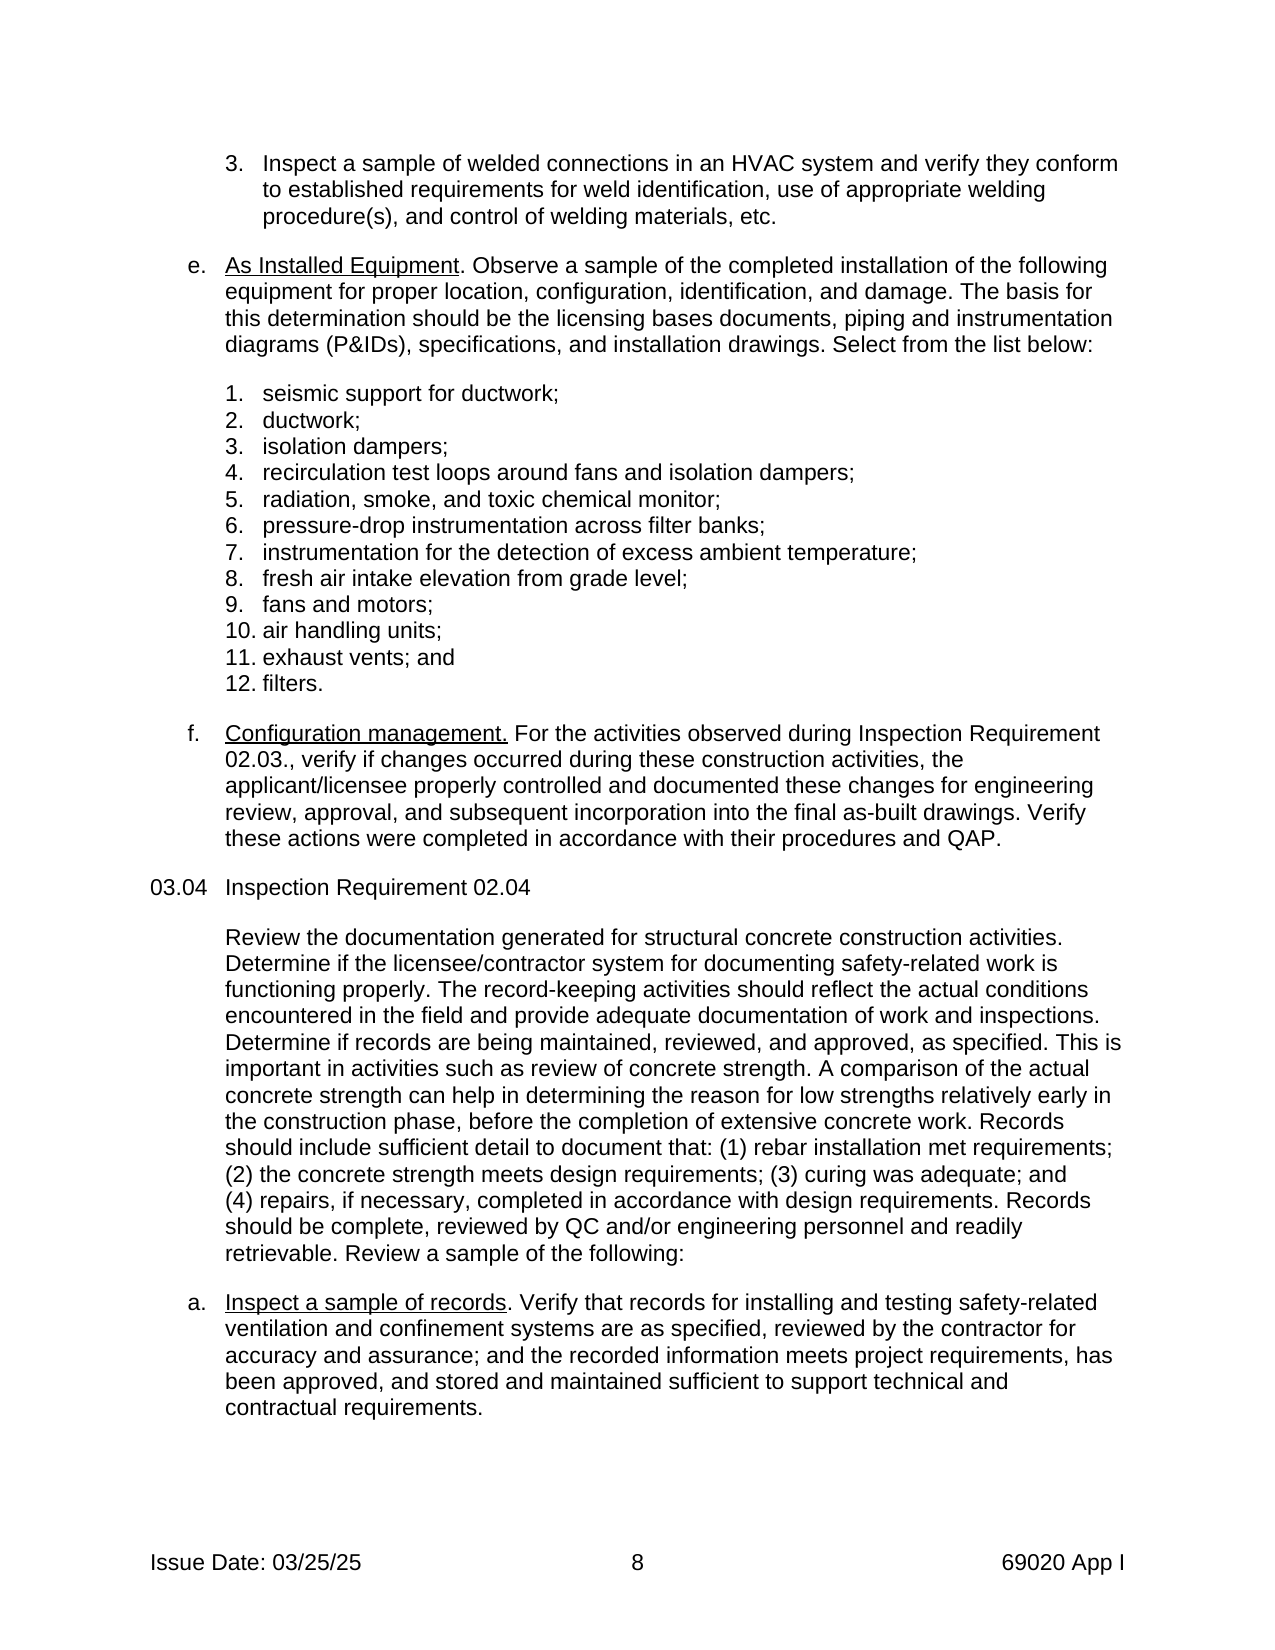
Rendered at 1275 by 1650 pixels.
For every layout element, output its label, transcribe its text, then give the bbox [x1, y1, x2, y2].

list As Installed Equipment. Observe a sample of the completed installation of the following equipment for proper location, configuration, identification, and damage. The basis for this determination should be the licensing bases documents, piping and instrumentation diagrams (P&IDs), specifications, and installation drawings. Select from the list below: [187, 252, 1125, 357]
list Inspect a sample of records. Verify that records for installing and testing safety-related ventilation and confinement systems are as specified, reviewed by the contractor for accuracy and assurance; and the recorded information meets project requirements, has been approved, and stored and maintained sufficient to support technical and contractual requirements. [187, 1289, 1125, 1421]
list isolation dampers; [225, 433, 1125, 459]
list recirculation test loops around fans and isolation dampers; [225, 459, 1125, 486]
list exhaust vents; and [225, 644, 1125, 670]
list instrumentation for the detection of excess ambient temperature; [225, 538, 1125, 565]
list Configuration management. For the activities observed during Inspection Requirement 02.03., verify if changes occurred during these construction activities, the applicant/licensee properly controlled and documented these changes for engineering review, approval, and subsequent incorporation into the final as-built drawings. Verify these actions were completed in accordance with their procedures and QAP. [187, 719, 1125, 851]
list fans and motors; [225, 591, 1125, 617]
list radiation, smoke, and toxic chemical monitor; [225, 486, 1125, 512]
text Review the documentation generated for structural concrete construction activities. Determine if the licensee/contractor system for documenting safety-related work is functioning properly. The record-keeping activities should reflect the actual conditions encountered in the field and provide adequate documentation of work and inspections. Determine if records are being maintained, reviewed, and approved, as specified. This is important in activities such as review of concrete strength. A comparison of the actual concrete strength can help in determining the reason for low strengths relatively early in the construction phase, before the completion of extensive concrete work. Records should include sufficient detail to document that: (1) rebar installation met requirements; (2) the concrete strength meets design requirements; (3) curing was adequate; and (4) repairs, if necessary, completed in accordance with design requirements. Records should be complete, reviewed by QC and/or engineering personnel and readily retrievable. Review a sample of the following: [225, 923, 1125, 1266]
list fresh air intake elevation from grade level; [225, 565, 1125, 591]
list pressure-drop instrumentation across filter banks; [225, 512, 1125, 538]
list Inspect a sample of welded connections in an HVAC system and verify they conform to established requirements for weld identification, use of appropriate welding procedure(s), and control of welding materials, etc. [225, 150, 1125, 229]
list seismic support for ductwork; [225, 380, 1125, 407]
list air handling units; [225, 617, 1125, 644]
subtitle 03.04 Inspection Requirement 02.04 [150, 874, 1125, 901]
list ductwork; [225, 407, 1125, 433]
list filters. [225, 670, 1125, 697]
